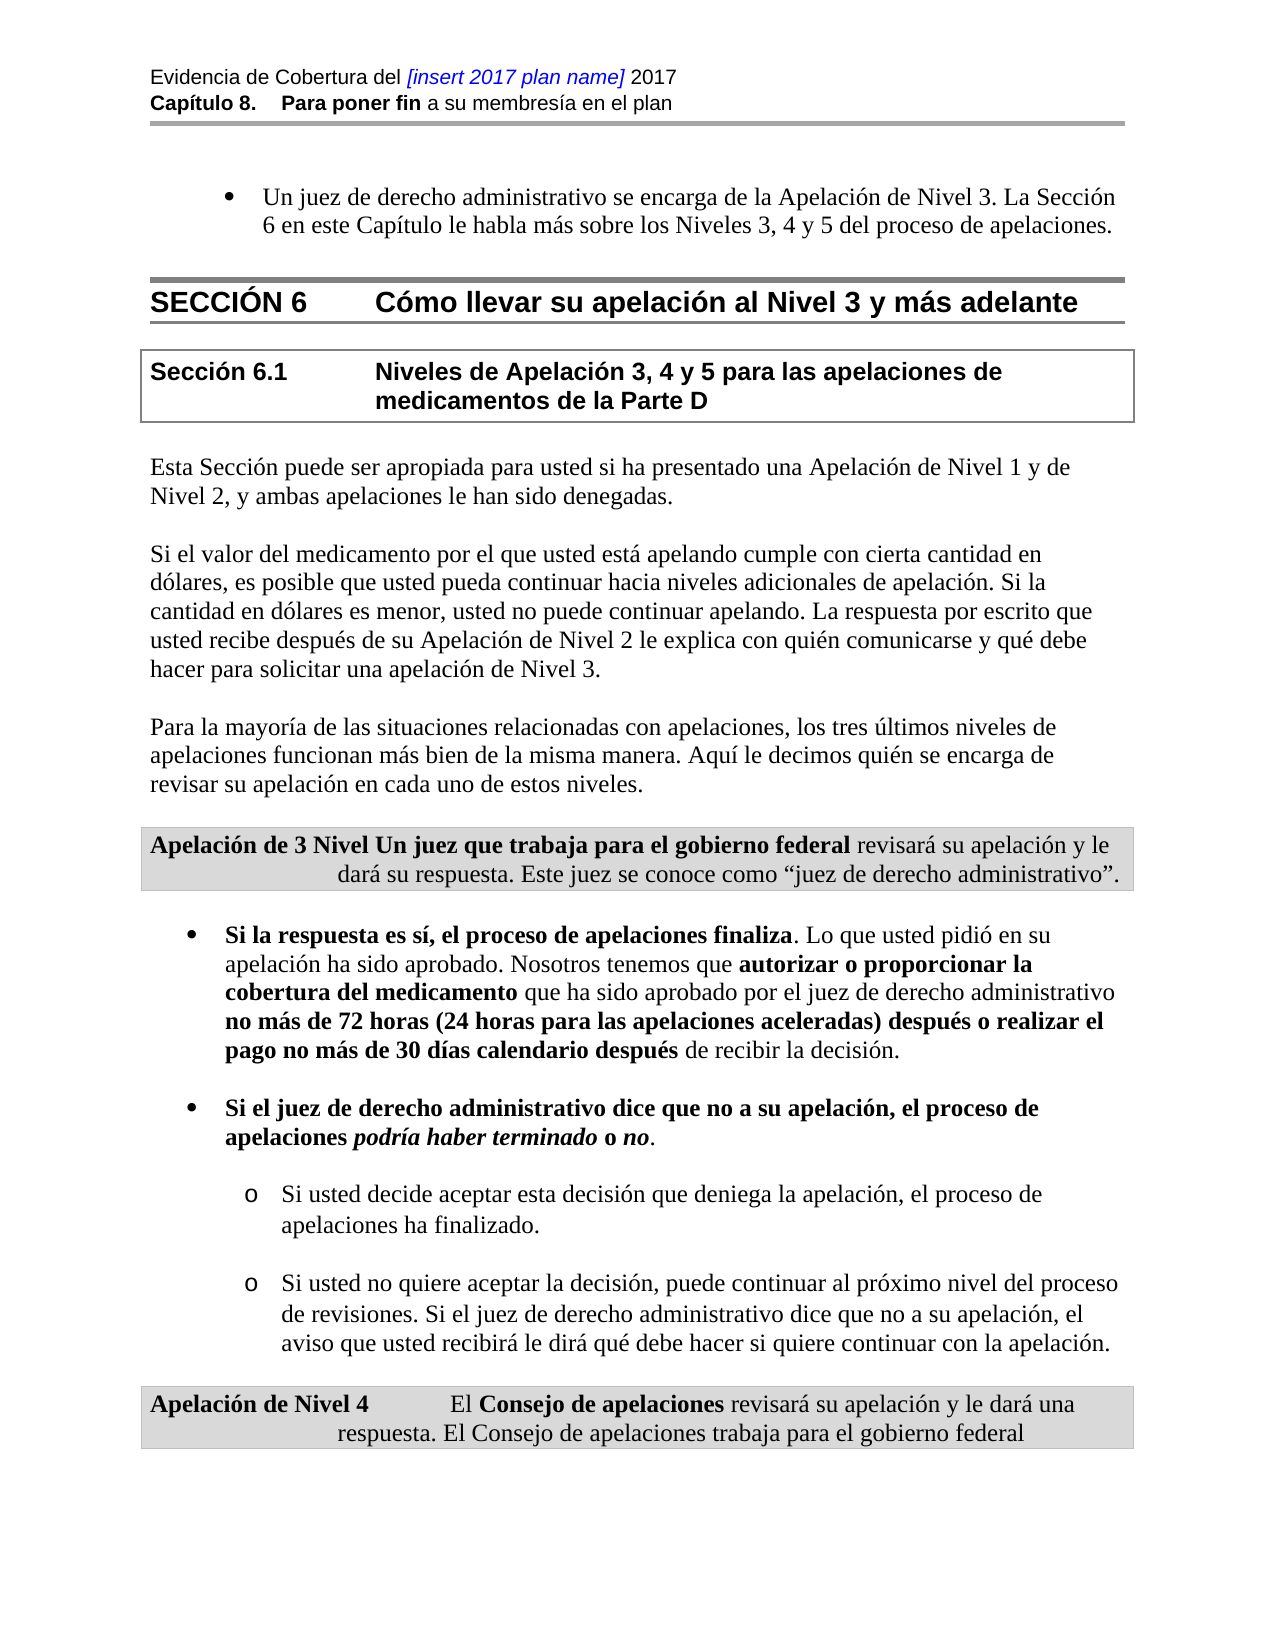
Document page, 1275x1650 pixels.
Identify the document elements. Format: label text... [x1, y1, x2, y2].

text Para la mayoría de las situaciones relacionadas con apelaciones, los tres últimos niveles de apelaciones funcionan más bien de la misma manera. Aquí le decimos quién se encarga de revisar su apelación en cada uno de estos niveles. [150, 995, 1125, 1082]
subtitle SECCIÓN 6 Cómo llevar su apelación al Nivel 3 y más adelante [150, 567, 1125, 604]
list Si la respuesta es sí, el proceso de apelaciones finaliza. Lo que usted pidió en su apelación ha sido aprobado. Nosotros tenemos que autorizar o proporcionar la cobertura del medicamento que ha sido aprobado por el juez de derecho administrativo no más de 72 horas (24 horas para las apelaciones aceleradas) después o realizar el pago no más de 30 días calendario después de recibir la decisión. [187, 1204, 1125, 1347]
text Si el valor del medicamento por el que usted está apelando cumple con cierta cantidad en dólares, es posible que usted pueda continuar hacia niveles adicionales de apelación. Si la cantidad en dólares es menor, usted no puede continuar apelando. La respuesta por escrito que usted recibe después de su Apelación de Nivel 2 le explica con quién comunicarse y qué debe hacer para solicitar una apelación de Nivel 3. [150, 822, 1125, 966]
subtitle Sección 6.1 Niveles de Apelación 3, 4 y 5 para las apelaciones de medicamentos de la Parte D [142, 635, 1133, 704]
text Apelación de 3 Nivel Un juez que trabaja para el gobierno federal revisará su apelación y le dará su respuesta. Este juez se conoce como “juez de derecho administrativo”. [142, 1112, 1133, 1173]
text Paso 3: Si el valor en dólares de la cobertura que usted está solicitando cumple con los requisitos, usted decide si quiere seguir apelando o no. [150, 182, 1125, 239]
list Un juez de derecho administrativo se encarga de la Apelación de Nivel 3. La Sección 6 en este Capítulo le habla más sobre los Niveles 3, 4 y 5 del proceso de apelaciones. [225, 465, 1134, 523]
list Hay tres niveles adicionales en el proceso de apelación después del Nivel 2 (para un total de cinco niveles de apelación). [225, 264, 1125, 322]
list Si su Apelación de Nivel 2 es denegada y usted cumple con los requisitos para continuar con el proceso de apelación, tiene que decidir si quiere seguir al Nivel 3 y presentar una tercera apelación. Si decide presentar una tercera apelación, los detalles de cómo hacerlo se encuentran en el aviso por escrito que usted recibió después de la segunda apelación. [225, 322, 1125, 465]
text Esta Sección puede ser apropiada para usted si ha presentado una Apelación de Nivel 1 y de Nivel 2, y ambas apelaciones le han sido denegadas. [150, 736, 1125, 793]
list Si el juez de derecho administrativo dice que no a su apelación, el proceso de apelaciones podría haber terminado o no. [187, 1377, 1125, 1434]
